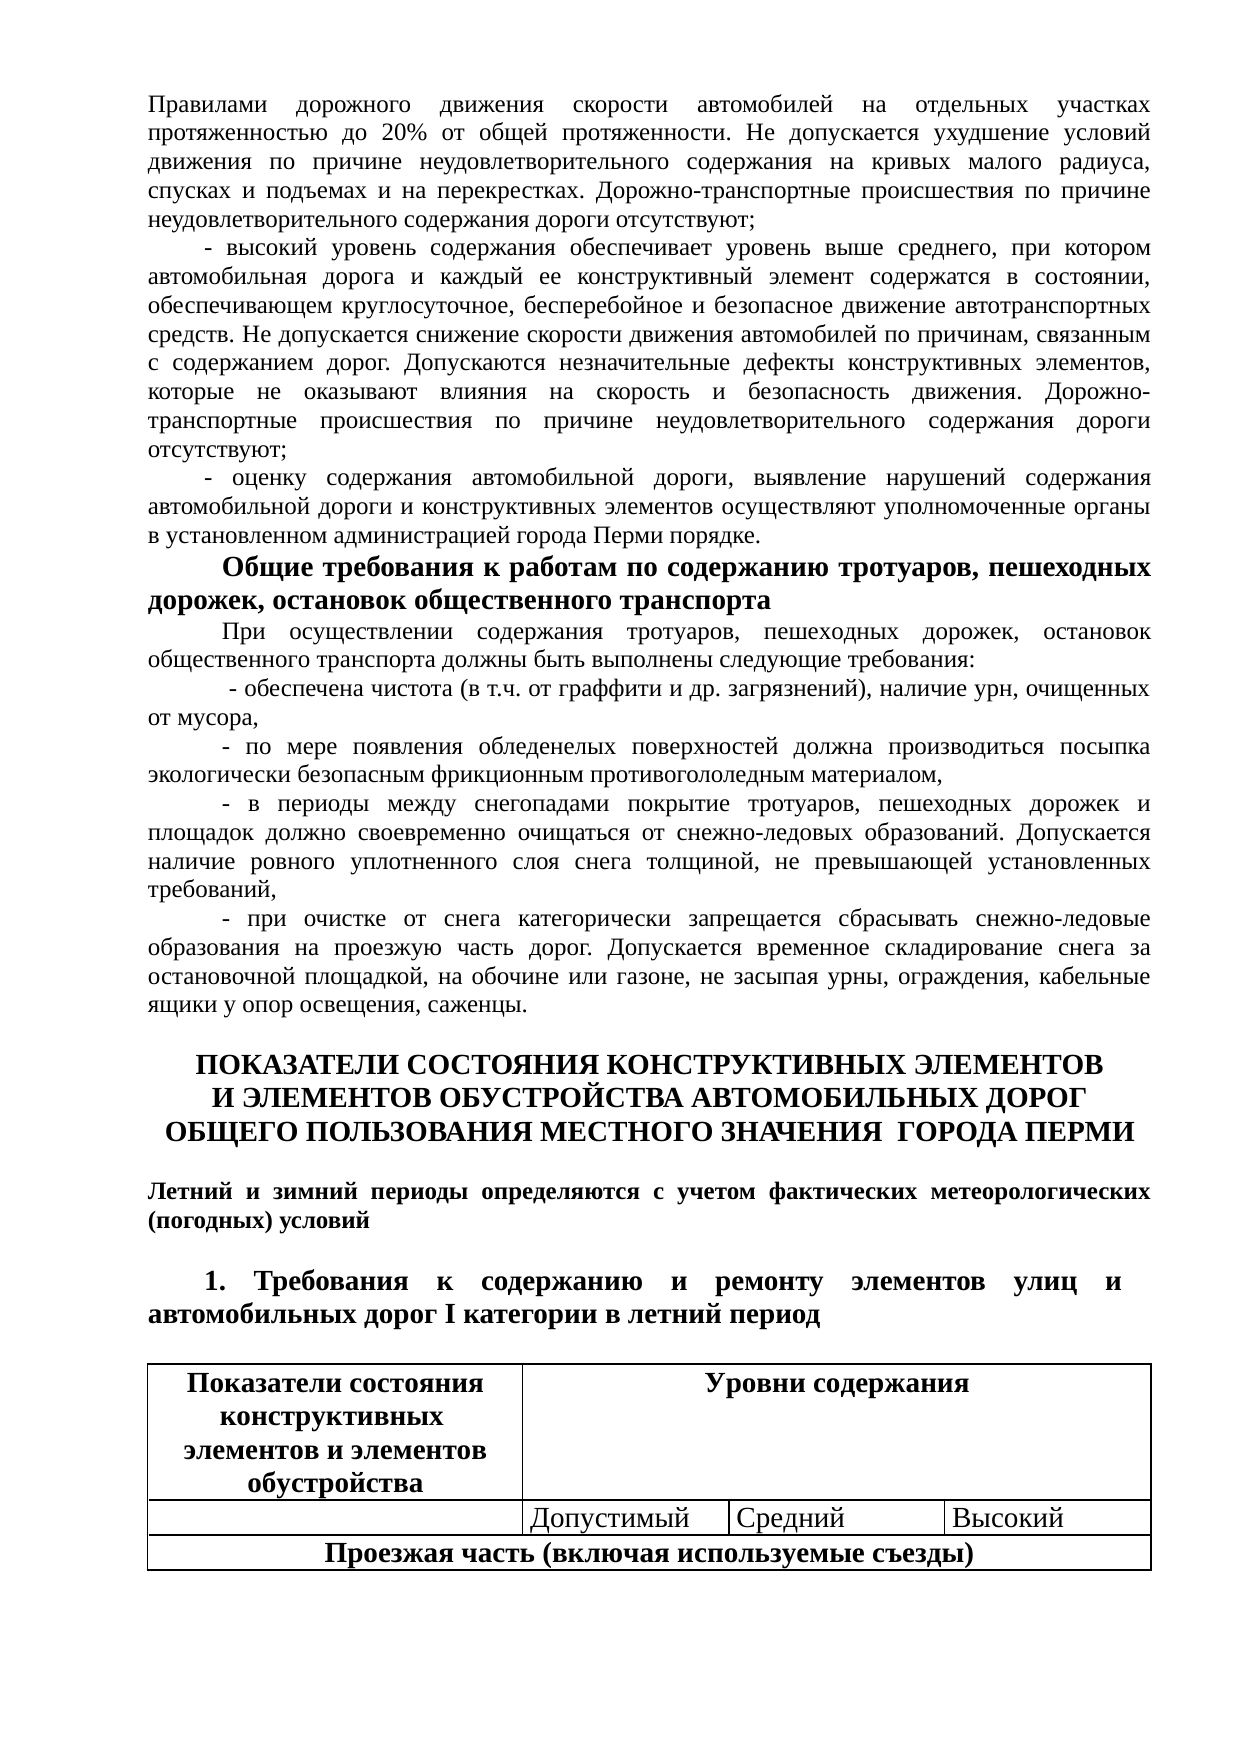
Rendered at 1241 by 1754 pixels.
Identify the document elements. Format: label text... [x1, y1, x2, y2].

table_cell Средний [730, 1501, 944, 1534]
table_cell Проезжая часть (включая используемые съезды) [148, 1535, 1150, 1569]
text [148, 89, 1152, 232]
table_header Уровни содержания [523, 1365, 1150, 1499]
table_cell Высокий [945, 1501, 1150, 1534]
table_header Показатели состояния конструктивных элементов и элементов обустройства [148, 1365, 522, 1499]
text - оценку содержания автомобильной дороги, выявление нарушений содержания автомобильной дороги и конструктивных элементов осуществляют уполномоченные органы в установленном администрацией города Перми порядке. [148, 462, 1152, 549]
text ПОКАЗАТЕЛИ СОСТОЯНИЯ КОНСТРУКТИВНЫХ ЭЛЕМЕНТОВ [148, 1047, 1152, 1081]
list При осуществлении содержания тротуаров, пешеходных дорожек, остановок общественного транспорта должны быть выполнены следующие требования: [148, 616, 1152, 673]
text ОБЩЕГО ПОЛЬЗОВАНИЯ МЕСТНОГО ЗНАЧЕНИЯ ГОРОДА ПЕРМИ [148, 1114, 1152, 1148]
text И ЭЛЕМЕНТОВ ОБУСТРОЙСТВА АВТОМОБИЛЬНЫХ ДОРОГ [148, 1081, 1152, 1114]
text - в периоды между снегопадами покрытие тротуаров, пешеходных дорожек и площадок должно своевременно очищаться от снежно-ледовых образований. Допускается наличие ровного уплотненного слоя снега толщиной, не превышающей установленных требований, [148, 788, 1152, 903]
table_cell [148, 1500, 522, 1534]
text - по мере появления обледенелых поверхностей должна производиться посыпка экологически безопасным фрикционным противогололедным материалом, [148, 731, 1152, 788]
text - при очистке от снега категорически запрещается сбрасывать снежно-ледовые образования на проезжую часть дорог. Допускается временное складирование снега за остановочной площадкой, на обочине или газоне, не засыпая урны, ограждения, кабельные ящики у опор освещения, саженцы. [148, 903, 1152, 1018]
text - обеспечена чистота (в т.ч. от граффити и др. загрязнений), наличие урн, очищенных от мусора, [148, 673, 1152, 731]
text 1. Требования к содержанию и ремонту элементов улиц и автомобильных дорог I категории в летний период [148, 1263, 1123, 1330]
table_cell Допустимый [523, 1501, 728, 1534]
text Летний и зимний периоды определяются с учетом фактических метеорологических (погодных) условий [148, 1176, 1152, 1234]
text Общие требования к работам по содержанию тротуаров, пешеходных дорожек, остановок общественного транспорта [148, 549, 1152, 616]
text - высокий уровень содержания обеспечивает уровень выше среднего, при котором автомобильная дорога и каждый ее конструктивный элемент содержатся в состоянии, обеспечивающем круглосуточное, бесперебойное и безопасное движение автотранспортных средств. Не допускается снижение скорости движения автомобилей по причинам, связанным с содержанием дорог. Допускаются незначительные дефекты конструктивных элементов, которые не оказывают влияния на скорость и безопасность движения. Дорожно-транспортные происшествия по причине неудовлетворительного содержания дороги отсутствуют; [148, 232, 1152, 462]
